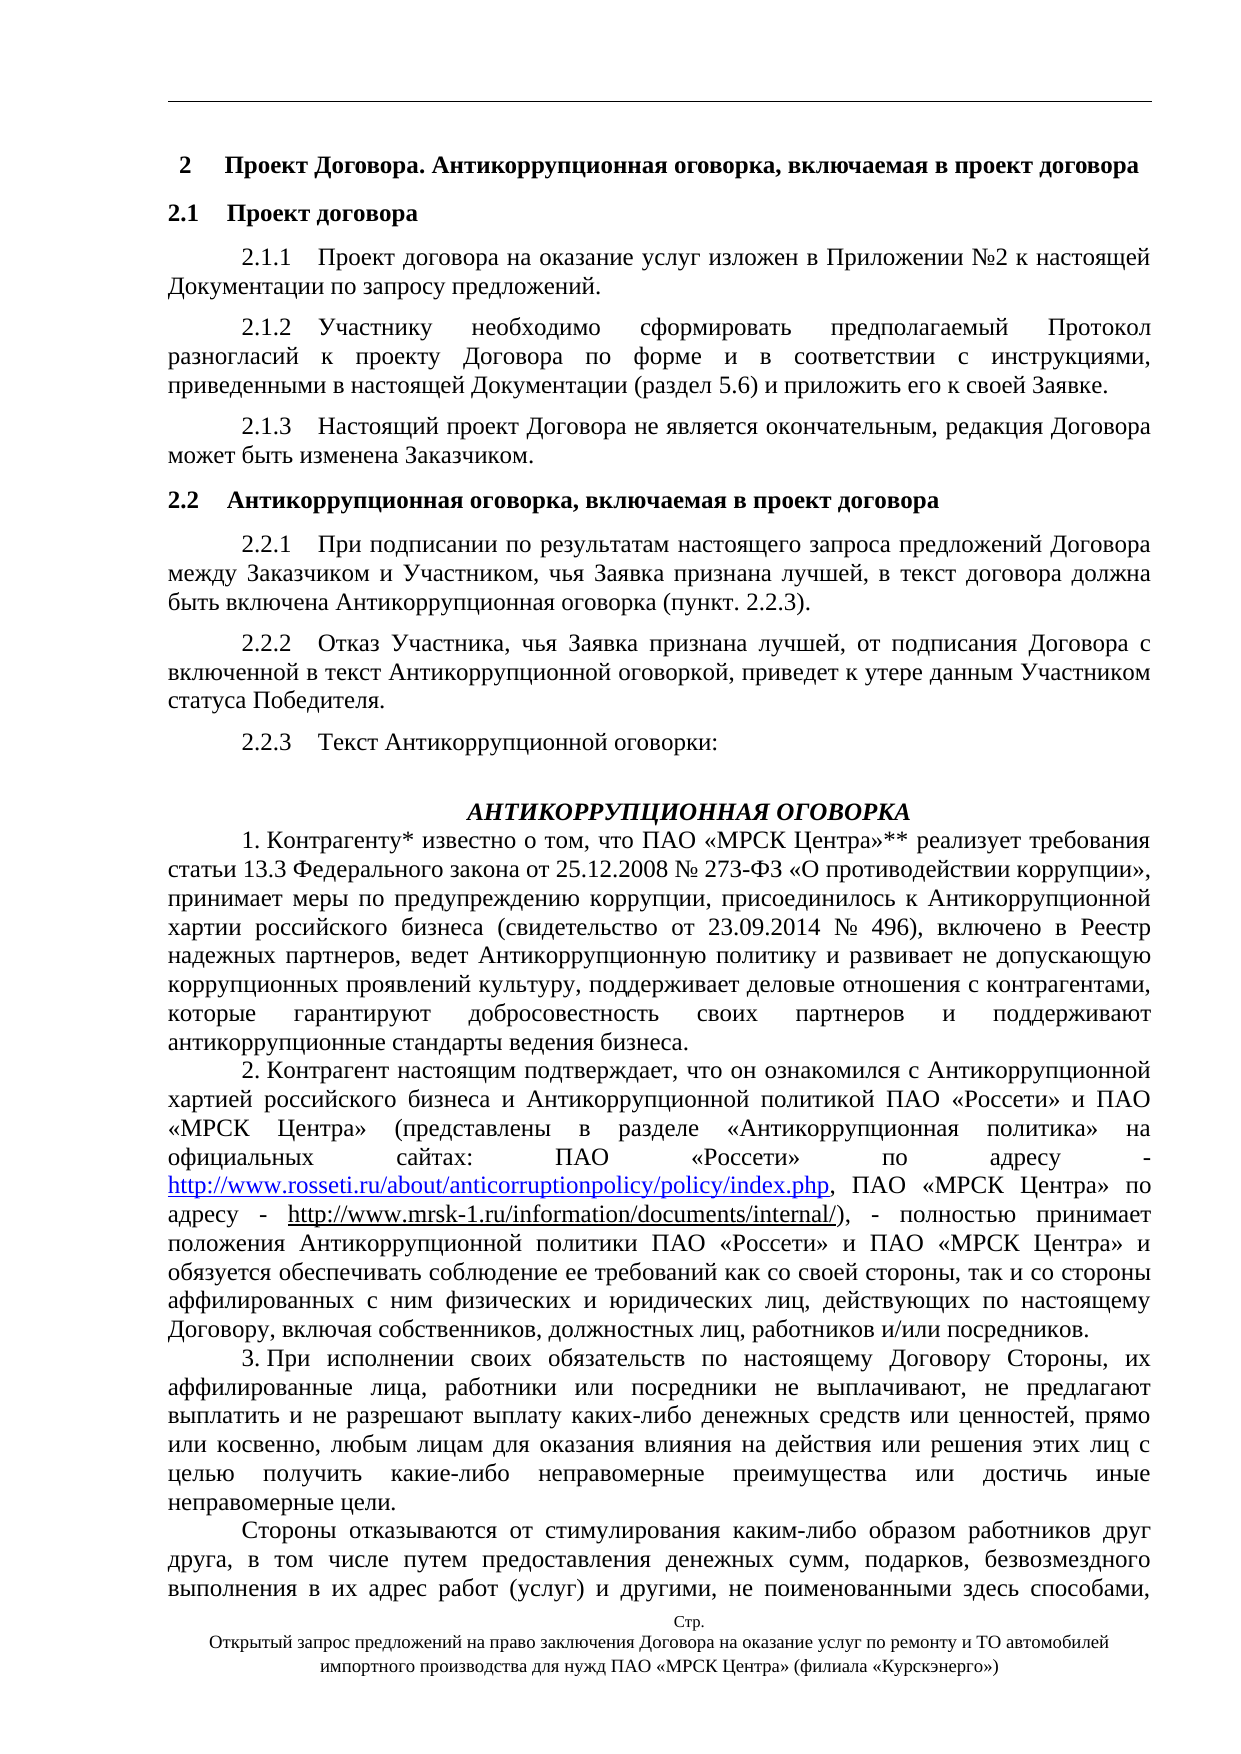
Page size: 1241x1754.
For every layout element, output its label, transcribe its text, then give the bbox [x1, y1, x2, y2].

subtitle Настоящий проект Договора не является окончательным, редакция Договора может быть изменена Заказчиком. [168, 411, 1152, 468]
text 2. Контрагент настоящим подтверждает, что он ознакомился с Антикоррупционной хартией российского бизнеса и Антикоррупционной политикой ПАО «Россети» и ПАО «МРСК Центра» (представлены в разделе «Антикоррупционная политика» на официальных сайтах: ПАО «Россети» по адресу - http://www.rosseti.ru/about/anticorruptionpolicy/policy/index.php, ПАО «МРСК Центра» по адресу - http://www.mrsk-1.ru/information/documents/internal/), - полностью принимает положения Антикоррупционной политики ПАО «Россети» и ПАО «МРСК Центра» и обязуется обеспечивать соблюдение ее требований как со своей стороны, так и со стороны аффилированных с ним физических и юридических лиц, действующих по настоящему Договору, включая собственников, должностных лиц, работников и/или посредников. [168, 1056, 1152, 1343]
subtitle При подписании по результатам настоящего запроса предложений Договора между Заказчиком и Участником, чья Заявка признана лучшей, в текст договора должна быть включена Антикоррупционная оговорка (пункт. 2.2.3). [168, 529, 1152, 616]
text 3. При исполнении своих обязательств по настоящему Договору Стороны, их аффилированные лица, работники или посредники не выплачивают, не предлагают выплатить и не разрешают выплату каких-либо денежных средств или ценностей, прямо или косвенно, любым лицам для оказания влияния на действия или решения этих лиц с целью получить какие-либо неправомерные преимущества или достичь иные неправомерные цели. [168, 1343, 1152, 1516]
subtitle Текст Антикоррупционной оговорки: [168, 727, 1152, 756]
subtitle Проект Договора. Антикоррупционная оговорка, включаемая в проект договора [166, 150, 1152, 179]
text АНТИКОРРУПЦИОННАЯ ОГОВОРКА [168, 797, 1152, 826]
subtitle Участнику необходимо сформировать предполагаемый Протокол разногласий к проекту Договора по форме и в соответствии с инструкциями, приведенными в настоящей Документации (раздел 5.6) и приложить его к своей Заявке. [168, 312, 1152, 398]
subtitle Проект договора [168, 198, 1152, 227]
text 1. Контрагенту* известно о том, что ПАО «МРСК Центра»** реализует требования статьи 13.3 Федерального закона от 25.12.2008 № 273-ФЗ «О противодействии коррупции», принимает меры по предупреждению коррупции, присоединилось к Антикоррупционной хартии российского бизнеса (свидетельство от 23.09.2014 № 496), включено в Реестр надежных партнеров, ведет Антикоррупционную политику и развивает не допускающую коррупционных проявлений культуру, поддерживает деловые отношения с контрагентами, которые гарантируют добросовестность своих партнеров и поддерживают антикоррупционные стандарты ведения бизнеса. [168, 826, 1152, 1056]
subtitle Антикоррупционная оговорка, включаемая в проект договора [168, 485, 1152, 514]
subtitle Проект договора на оказание услуг изложен в Приложении №2 к настоящей Документации по запросу предложений. [168, 242, 1152, 300]
subtitle Отказ Участника, чья Заявка признана лучшей, от подписания Договора с включенной в текст Антикоррупционной оговоркой, приведет к утере данным Участником статуса Победителя. [168, 628, 1152, 714]
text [168, 1516, 1152, 1602]
